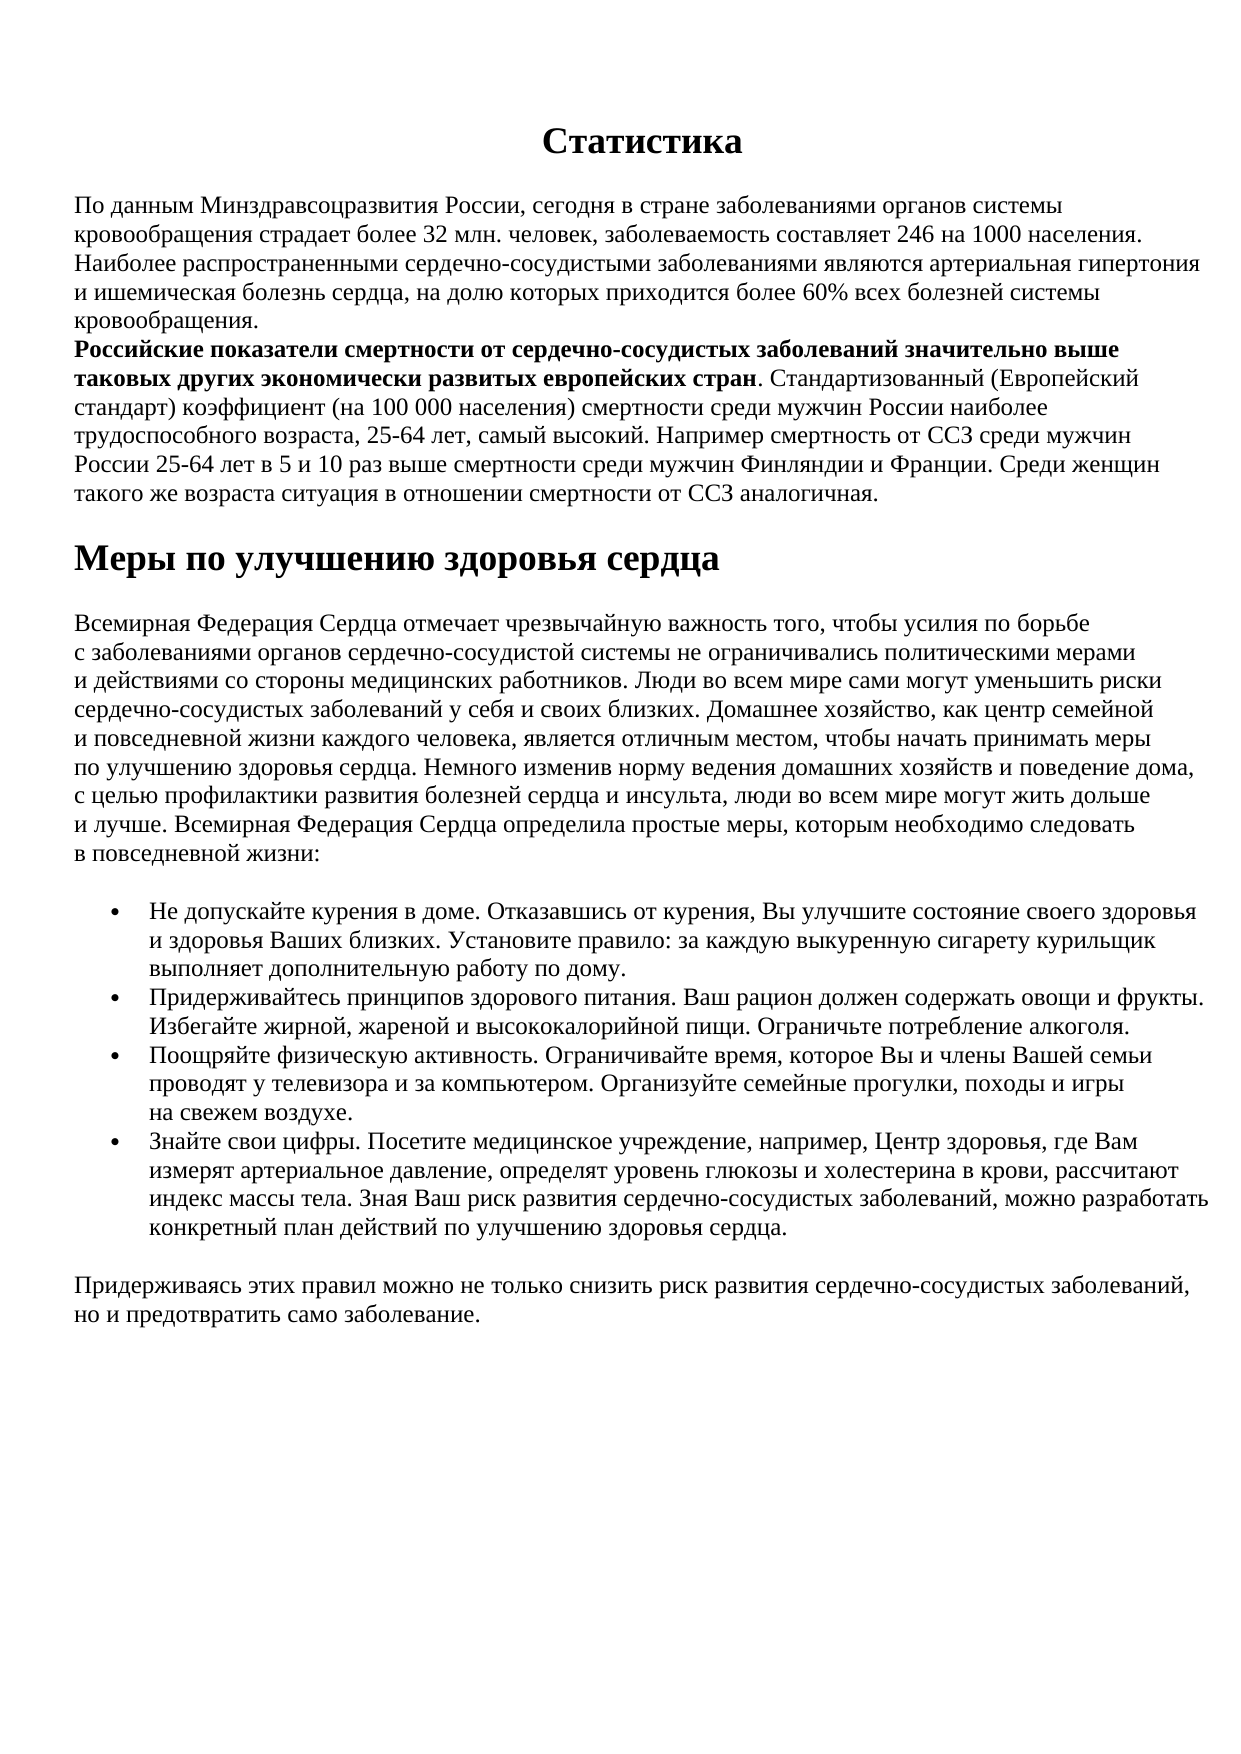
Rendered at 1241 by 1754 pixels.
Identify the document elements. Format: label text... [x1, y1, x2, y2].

text Всемирная Федерация Сердца отмечает чрезвычайную важность того, чтобы усилия по борьбе с заболеваниями органов сердечно-сосудистой системы не ограничивались политическими мерами и действиями со стороны медицинских работников. Люди во всем мире сами могут уменьшить риски сердечно-сосудистых заболеваний у себя и своих близких. Домашнее хозяйство, как центр семейной и повседневной жизни каждого человека, является отличным местом, чтобы начать принимать меры по улучшению здоровья сердца. Немного изменив норму ведения домашних хозяйств и поведение дома, с целью профилактики развития болезней сердца и инсульта, люди во всем мире могут жить дольше и лучше. Всемирная Федерация Сердца определила простые меры, которым необходимо следовать в повседневной жизни: [74, 608, 1211, 867]
list Знайте свои цифры. Посетите медицинское учреждение, например, Центр здоровья, где Вам измерят артериальное давление, определят уровень глюкозы и холестерина в крови, рассчитают индекс массы тела. Зная Ваш риск развития сердечно-сосудистых заболеваний, можно разработать конкретный план действий по улучшению здоровья сердца. [111, 1126, 1211, 1241]
list Не допускайте курения в доме. Отказавшись от курения, Вы улучшите состояние своего здоровья и здоровья Ваших близких. Установите правило: за каждую выкуренную сигарету курильщик выполняет дополнительную работу по дому. [111, 896, 1211, 982]
list Поощряйте физическую активность. Ограничивайте время, которое Вы и члены Вашей семьи проводят у телевизора и за компьютером. Организуйте семейные прогулки, походы и игры на свежем воздухе. [111, 1040, 1211, 1126]
text Статистика [74, 118, 1211, 161]
text По данным Минздравсоцразвития России, сегодня в стране заболеваниями органов системы кровообращения страдает более 32 млн. человек, заболеваемость составляет 246 на 1000 населения. Наиболее распространенными сердечно-сосудистыми заболеваниями являются артериальная гипертония и ишемическая болезнь сердца, на долю которых приходится более 60% всех болезней системы кровообращения. Российские показатели смертности от сердечно-сосудистых заболеваний значительно выше таковых других экономически развитых европейских стран. Стандартизованный (Европейский стандарт) коэффициент (на 100 000 населения) смертности среди мужчин России наиболее трудоспособного возраста, 25-64 лет, самый высокий. Например смертность от ССЗ среди мужчин России 25-64 лет в 5 и 10 раз выше смертности среди мужчин Финляндии и Франции. Среди женщин такого же возраста ситуация в отношении смертности от ССЗ аналогичная. [74, 190, 1211, 507]
text Придерживаясь этих правил можно не только снизить риск развития сердечно-сосудистых заболеваний, но и предотвратить само заболевание. [74, 1270, 1211, 1328]
list Придерживайтесь принципов здорового питания. Ваш рацион должен содержать овощи и фрукты. Избегайте жирной, жареной и высококалорийной пищи. Ограничьте потребление алкоголя. [111, 982, 1211, 1040]
text Меры по улучшению здоровья сердца [74, 536, 1211, 579]
